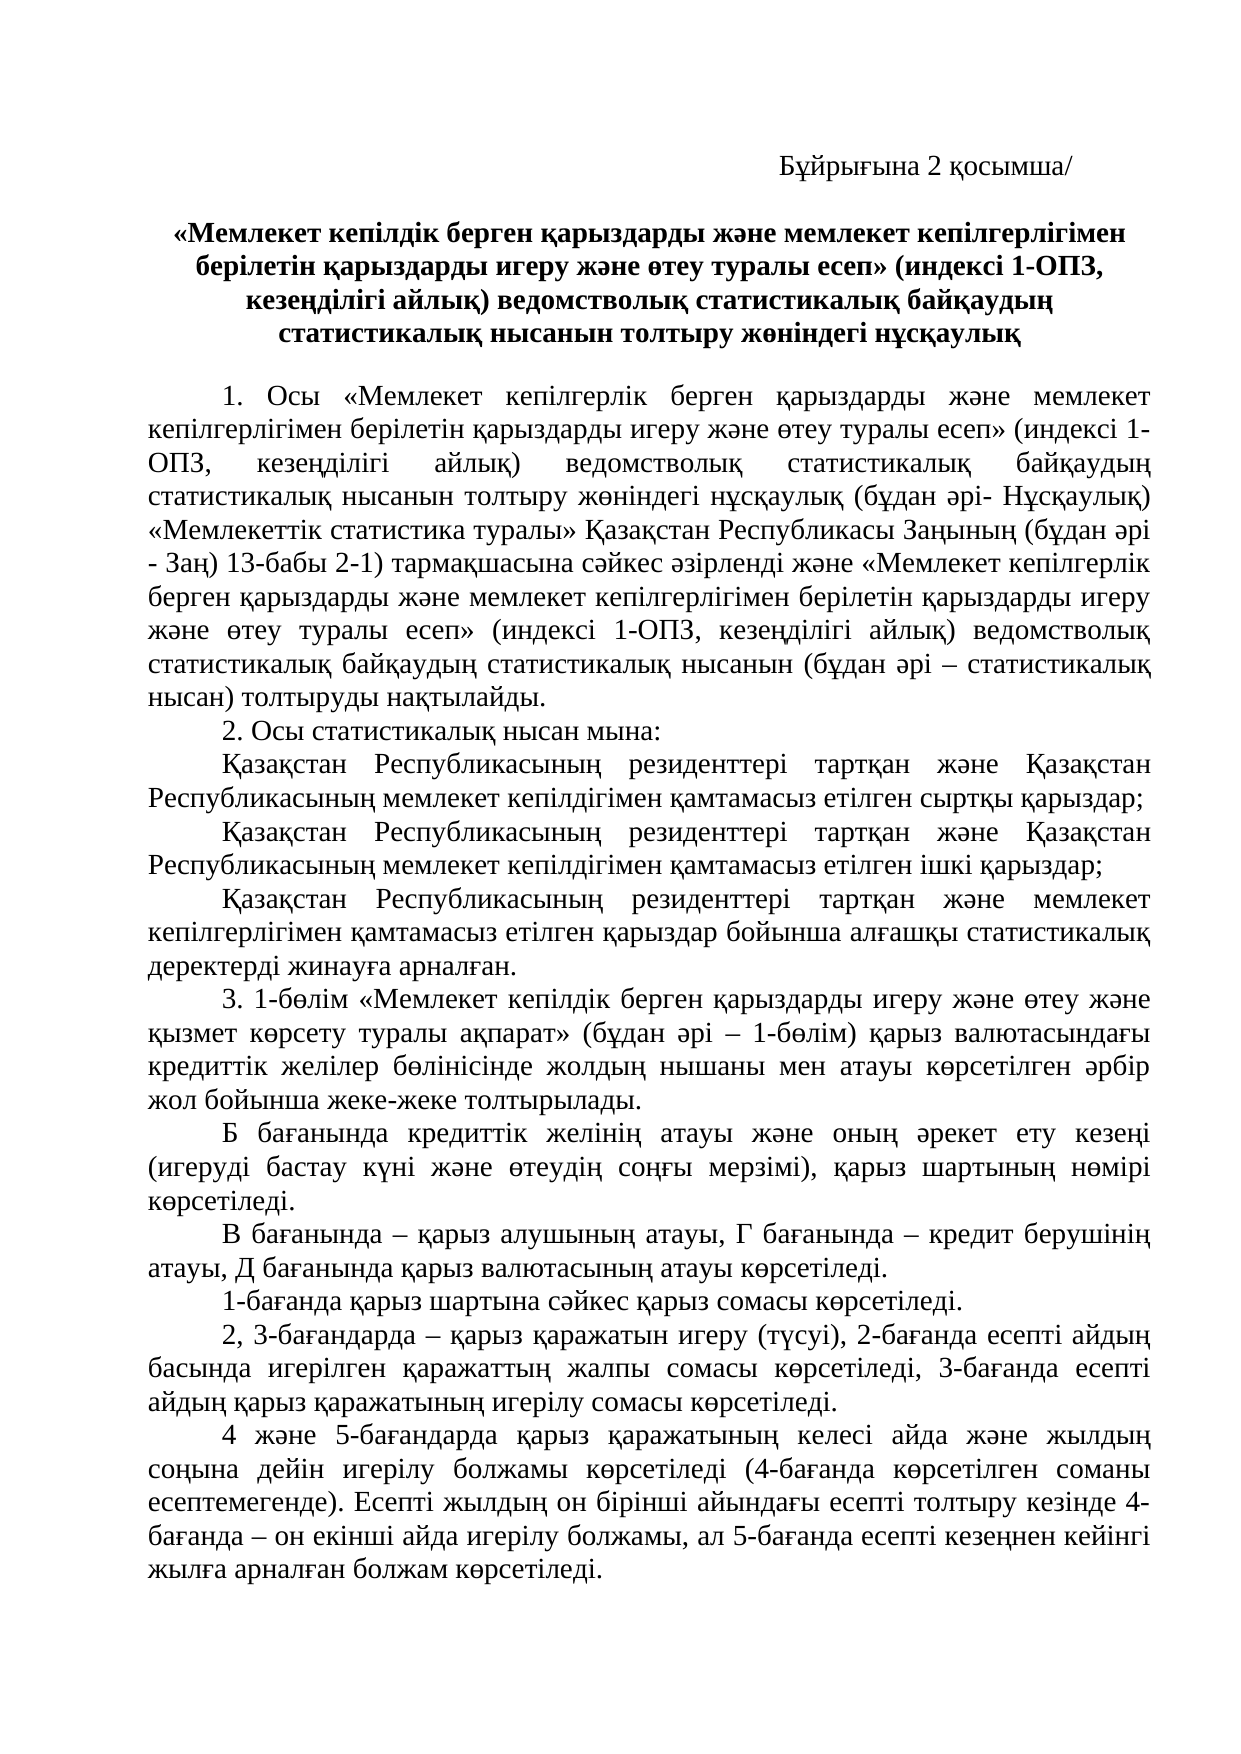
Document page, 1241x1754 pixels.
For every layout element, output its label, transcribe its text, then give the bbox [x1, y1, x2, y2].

text Б бағанында кредиттік желінің атауы және оның әрекет ету кезеңі (игеруді бастау күні және өтеудің соңғы мерзімі), қарыз шартының нөмірі көрсетіледі. [148, 1116, 1152, 1216]
text 2, 3-бағандарда – қарыз қаражатын игеру (түсуі), 2-бағанда есепті айдың басында игерілген қаражаттың жалпы сомасы көрсетіледі, 3-бағанда есепті айдың қарыз қаражатының игерілу сомасы көрсетіледі. [148, 1317, 1152, 1417]
text 4 және 5-бағандарда қарыз қаражатының келесі айда және жылдың соңына дейін игерілу болжамы көрсетіледі (4-бағанда көрсетілген соманы есептемегенде). Есепті жылдың он бірінші айындағы есепті толтыру кезінде 4-бағанда – он екінші айда игерілу болжамы, ал 5-бағанда есепті кезеңнен кейінгі жылға арналған болжам көрсетіледі. [148, 1417, 1152, 1585]
text В бағанында – қарыз алушының атауы, Г бағанында – кредит берушінің атауы, Д бағанында қарыз валютасының атауы көрсетіледі. [148, 1216, 1152, 1283]
text «Мемлекет кепілдік берген қарыздарды және мемлекет кепілгерлігімен берілетін қарыздарды игеру және өтеу туралы есеп» (индексі 1-ОПЗ, кезеңділігі айлық) ведомстволық статистикалық байқаудың статистикалық нысанын толтыру жөніндегі нұсқаулық [148, 215, 1152, 349]
text 1. Осы «Мемлекет кепілгерлік берген қарыздарды және мемлекет кепілгерлігімен берілетін қарыздарды игеру және өтеу туралы есеп» (индексі 1-ОПЗ, кезеңділігі айлық) ведомстволық статистикалық байқаудың статистикалық нысанын толтыру жөніндегі нұсқаулық (бұдан әрі- Нұсқаулық) «Мемлекеттік статистика туралы» Қазақстан Республикасы Заңының (бұдан әрі - Заң) 13-бабы 2-1) тармақшасына сәйкес әзірленді және «Мемлекет кепілгерлік берген қарыздарды және мемлекет кепілгерлігімен берілетін қарыздарды игеру және өтеу туралы есеп» (индексі 1-ОПЗ, кезеңділігі айлық) ведомстволық статистикалық байқаудың статистикалық нысанын (бұдан әрі – статистикалық нысан) толтыруды нақтылайды. [148, 378, 1152, 713]
text 2. Осы статистикалық нысан мына: [148, 713, 1152, 747]
text 1-бағанда қарыз шартына сәйкес қарыз сомасы көрсетіледі. [148, 1283, 1152, 1317]
text 3. 1-бөлім «Мемлекет кепілдік берген қарыздарды игеру және өтеу және қызмет көрсету туралы ақпарат» (бұдан әрі – 1-бөлім) қарыз валютасындағы кредиттік желілер бөлінісінде жолдың нышаны мен атауы көрсетілген әрбір жол бойынша жеке-жеке толтырылады. [148, 981, 1152, 1116]
text Қазақстан Республикасының резиденттері тартқан және Қазақстан Республикасының мемлекет кепілдігімен қамтамасыз етілген сыртқы қарыздар; [148, 747, 1152, 814]
text Қазақстан Республикасының резиденттері тартқан және мемлекет кепілгерлігімен қамтамасыз етілген қарыздар бойынша алғашқы статистикалық деректерді жинауға арналған. [148, 881, 1152, 981]
text Қазақстан Республикасының резиденттері тартқан және Қазақстан Республикасының мемлекет кепілдігімен қамтамасыз етілген ішкі қарыздар; [148, 814, 1152, 881]
table_header Бұйрығына 2 қосымша/ [768, 148, 1121, 181]
